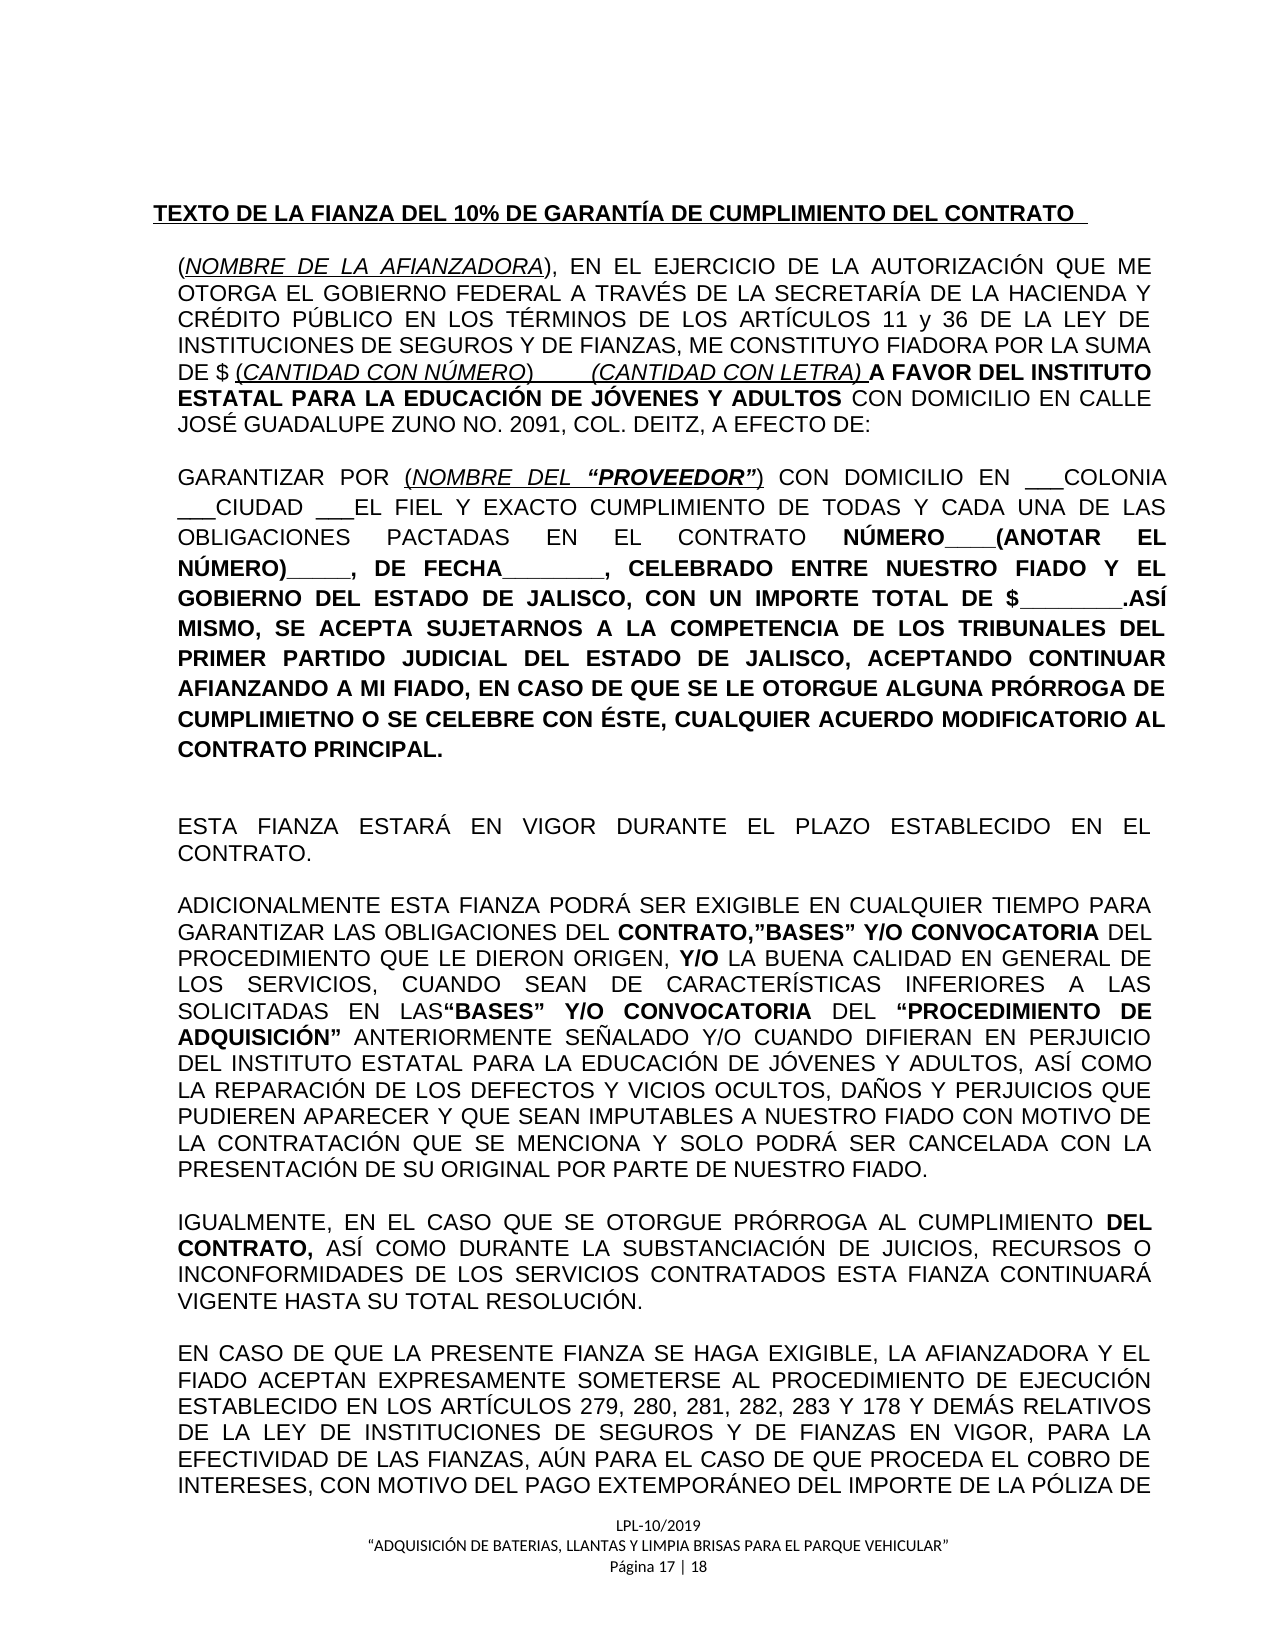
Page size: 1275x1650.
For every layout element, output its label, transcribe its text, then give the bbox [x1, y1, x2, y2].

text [177, 1340, 1152, 1498]
text ESTA FIANZA ESTARÁ EN VIGOR DURANTE EL PLAZO ESTABLECIDO EN EL CONTRATO. [177, 813, 1152, 866]
text ADICIONALMENTE ESTA FIANZA PODRÁ SER EXIGIBLE EN CUALQUIER TIEMPO PARA GARANTIZAR LAS OBLIGACIONES DEL CONTRATO,”BASES” Y/O CONVOCATORIA DEL PROCEDIMIENTO QUE LE DIERON ORIGEN, Y/O LA BUENA CALIDAD EN GENERAL DE LOS SERVICIOS, CUANDO SEAN DE CARACTERÍSTICAS INFERIORES A LAS SOLICITADAS EN LAS“BASES” Y/O CONVOCATORIA DEL “PROCEDIMIENTO DE ADQUISICIÓN” ANTERIORMENTE SEÑALADO Y/O CUANDO DIFIERAN EN PERJUICIO DEL INSTITUTO ESTATAL PARA LA EDUCACIÓN DE JÓVENES Y ADULTOS, ASÍ COMO LA REPARACIÓN DE LOS DEFECTOS Y VICIOS OCULTOS, DAÑOS Y PERJUICIOS QUE PUDIEREN APARECER Y QUE SEAN IMPUTABLES A NUESTRO FIADO CON MOTIVO DE LA CONTRATACIÓN QUE SE MENCIONA Y SOLO PODRÁ SER CANCELADA CON LA PRESENTACIÓN DE SU ORIGINAL POR PARTE DE NUESTRO FIADO. [177, 892, 1152, 1182]
text IGUALMENTE, EN EL CASO QUE SE OTORGUE PRÓRROGA AL CUMPLIMIENTO DEL CONTRATO, ASÍ COMO DURANTE LA SUBSTANCIACIÓN DE JUICIOS, RECURSOS O INCONFORMIDADES DE LOS SERVICIOS CONTRATADOS ESTA FIANZA CONTINUARÁ VIGENTE HASTA SU TOTAL RESOLUCIÓN. [177, 1208, 1152, 1314]
text (NOMBRE DE LA AFIANZADORA), EN EL EJERCICIO DE LA AUTORIZACIÓN QUE ME OTORGA EL GOBIERNO FEDERAL A TRAVÉS DE LA SECRETARÍA DE LA HACIENDA Y CRÉDITO PÚBLICO EN LOS TÉRMINOS DE LOS ARTÍCULOS 11 y 36 DE LA LEY DE INSTITUCIONES DE SEGUROS Y DE FIANZAS, ME CONSTITUYO FIADORA POR LA SUMA DE $ (CANTIDAD CON NÚMERO) (CANTIDAD CON LETRA) A FAVOR DEL INSTITUTO ESTATAL PARA LA EDUCACIÓN DE JÓVENES Y ADULTOS CON DOMICILIO EN CALLE JOSÉ GUADALUPE ZUNO NO. 2091, COL. DEITZ, A EFECTO DE: [177, 253, 1152, 438]
text GARANTIZAR POR (NOMBRE DEL “PROVEEDOR”) CON DOMICILIO EN ___COLONIA ___CIUDAD ___EL FIEL Y EXACTO CUMPLIMIENTO DE TODAS Y CADA UNA DE LAS OBLIGACIONES PACTADAS EN EL CONTRATO NÚMERO____(ANOTAR EL NÚMERO)_____, DE FECHA________, CELEBRADO ENTRE NUESTRO FIADO Y EL GOBIERNO DEL ESTADO DE JALISCO, CON UN IMPORTE TOTAL DE $________.ASÍ MISMO, SE ACEPTA SUJETARNOS A LA COMPETENCIA DE LOS TRIBUNALES DEL PRIMER PARTIDO JUDICIAL DEL ESTADO DE JALISCO, ACEPTANDO CONTINUAR AFIANZANDO A MI FIADO, EN CASO DE QUE SE LE OTORGUE ALGUNA PRÓRROGA DE CUMPLIMIETNO O SE CELEBRE CON ÉSTE, CUALQUIER ACUERDO MODIFICATORIO AL CONTRATO PRINCIPAL. [177, 464, 1167, 762]
text TEXTO DE LA FIANZA DEL 10% DE GARANTÍA DE CUMPLIMIENTO DEL CONTRATO [88, 200, 1152, 227]
